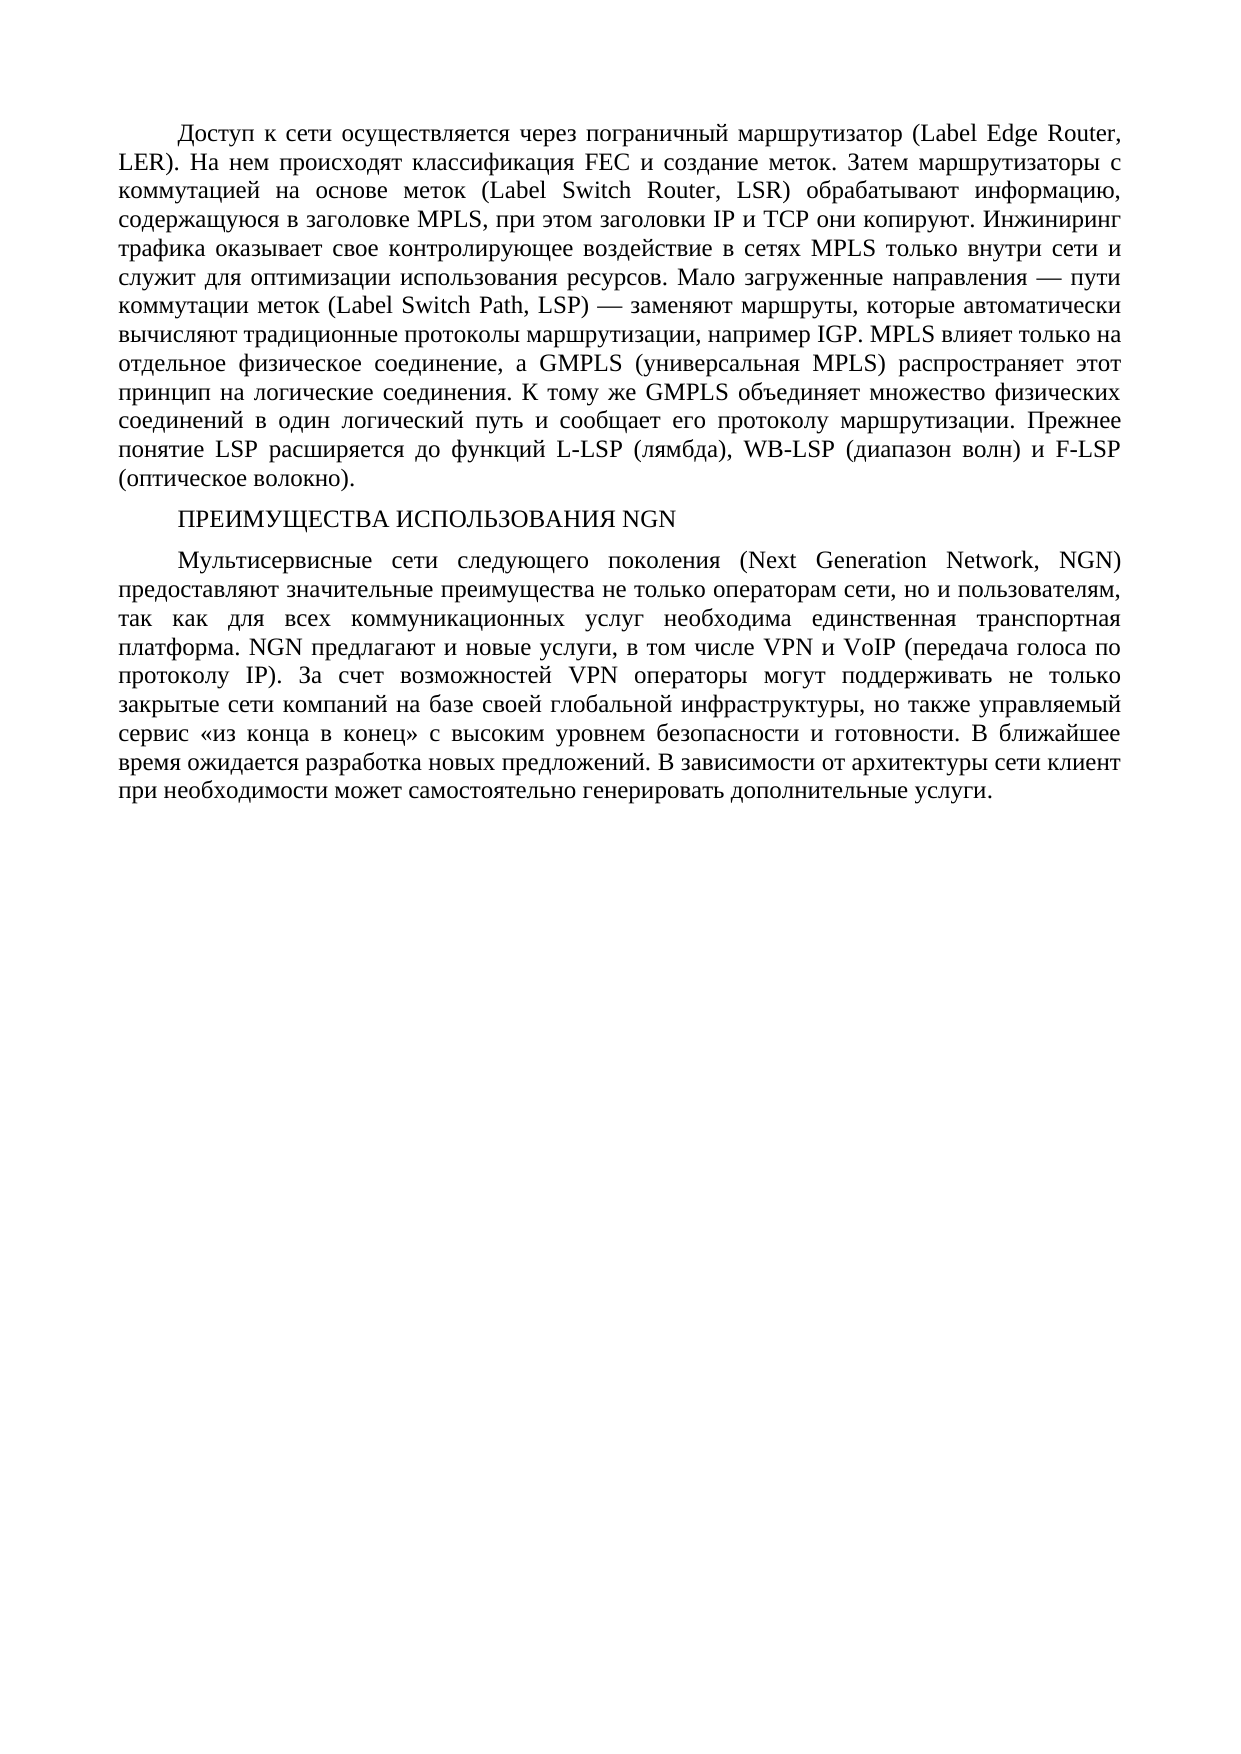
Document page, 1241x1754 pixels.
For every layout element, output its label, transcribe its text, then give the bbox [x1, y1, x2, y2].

text Мультисервисные сети следующего поколения (Next Generation Network, NGN) предоставляют значительные преимущества не только операторам сети, но и пользователям, так как для всех коммуникационных услуг необходима единственная транспортная платформа. NGN предлагают и новые услуги, в том числе VPN и VoIP (передача голоса по протоколу IP). За счет возможностей VPN операторы могут поддерживать не только закрытые сети компаний на базе своей глобальной инфраструктуры, но также управляемый сервис «из конца в конец» с высоким уровнем безопасности и готовности. В ближайшее время ожидается разработка новых предложений. В зависимости от архитектуры сети клиент при необходимости может самостоятельно генерировать дополнительные услуги. [118, 546, 1122, 804]
text ПРЕИМУЩЕСТВА ИСПОЛЬЗОВАНИЯ NGN [118, 504, 1122, 533]
text Доступ к сети осуществляется через пограничный маршрутизатор (Label Edge Router, LER). На нем происходят классификация FEC и создание меток. Затем маршрутизаторы с коммутацией на основе меток (Label Switch Router, LSR) обрабатывают информацию, содержащуюся в заголовке MPLS, при этом заголовки IP и TCP они копируют. Инжиниринг трафика оказывает свое контролирующее воздействие в сетях MPLS только внутри сети и служит для оптимизации использования ресурсов. Мало загруженные направления — пути коммутации меток (Label Switch Path, LSP) — заменяют маршруты, которые автоматически вычисляют традиционные протоколы маршрутизации, например IGP. MPLS влияет только на отдельное физическое соединение, а GMPLS (универсальная MPLS) распространяет этот принцип на логические соединения. К тому же GMPLS объединяет множество физических соединений в один логический путь и сообщает его протоколу маршрутизации. Прежнее понятие LSP расширяется до функций L-LSP (лямбда), WB-LSP (диапазон волн) и F-LSP (оптическое волокно). [118, 118, 1122, 492]
